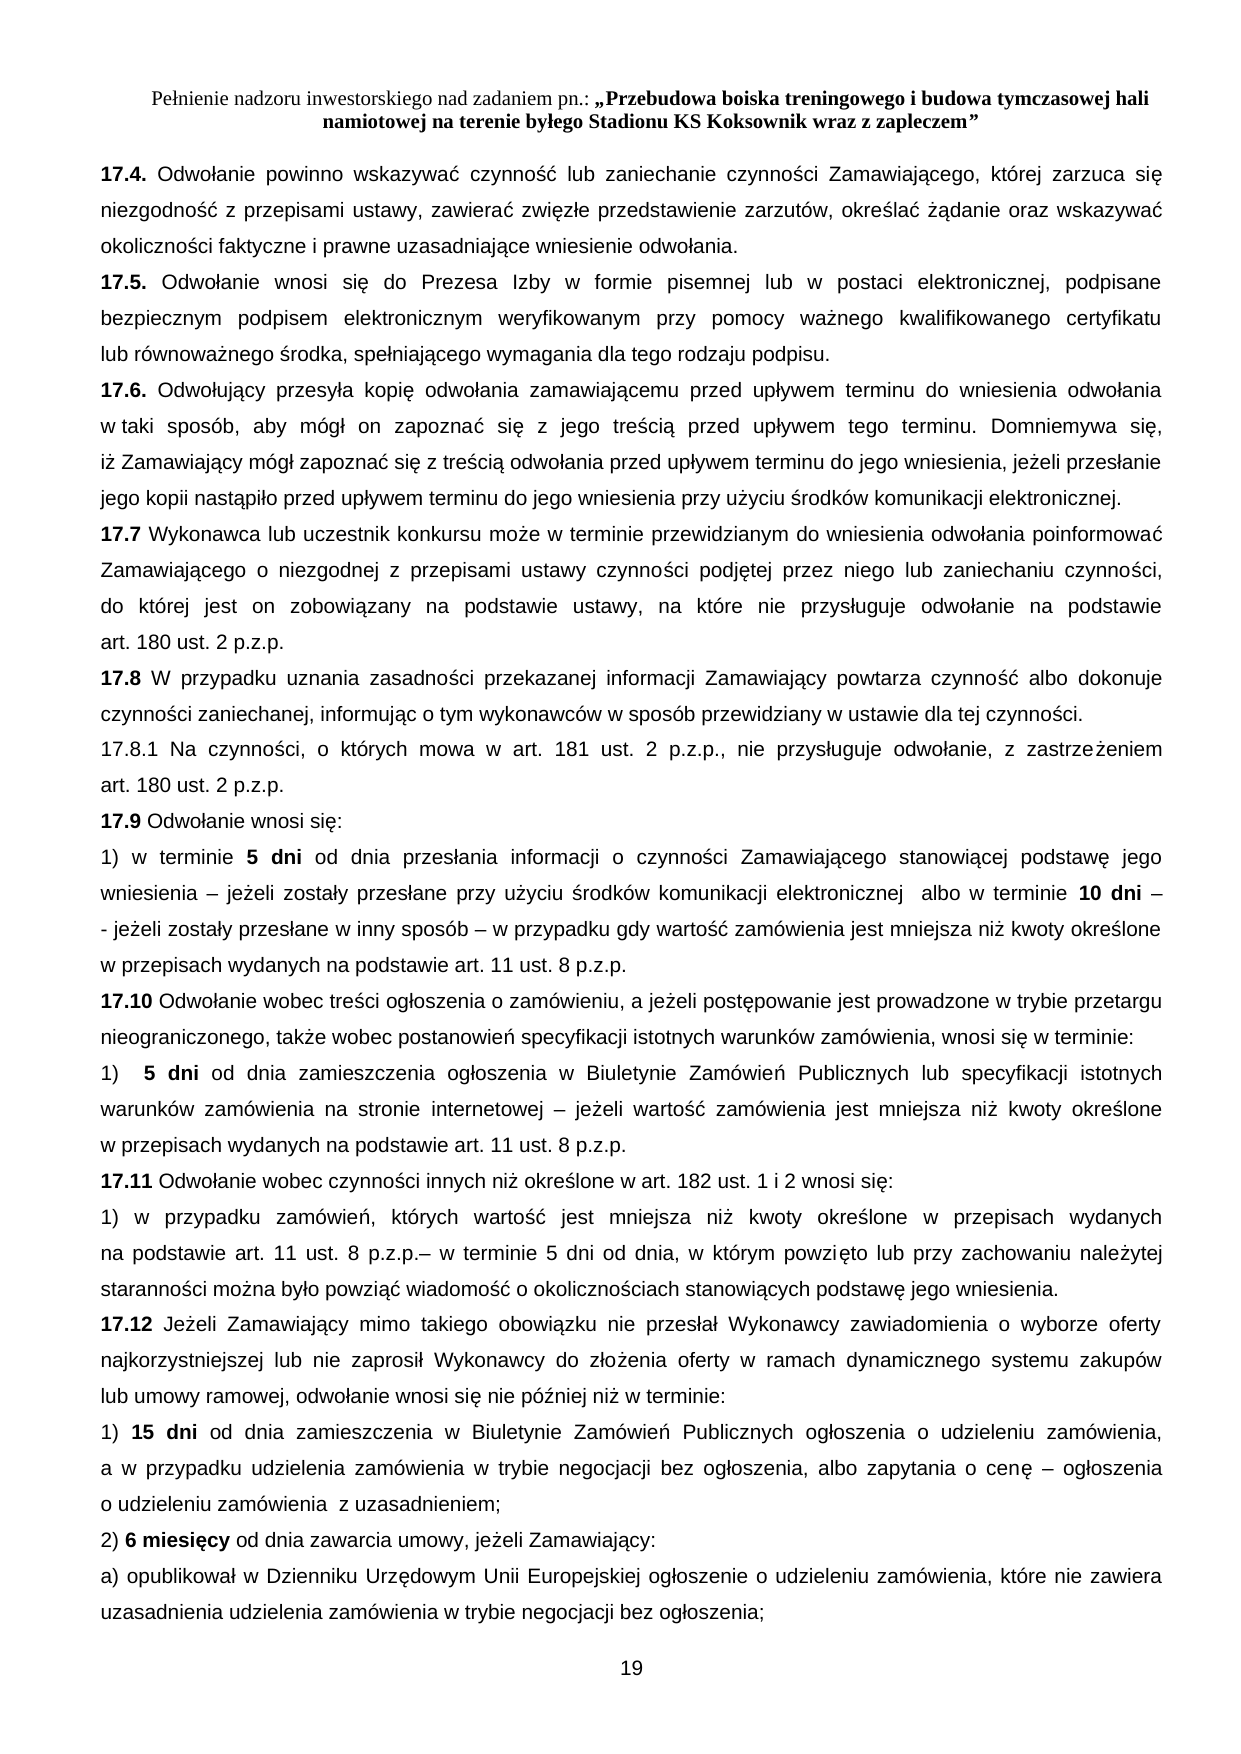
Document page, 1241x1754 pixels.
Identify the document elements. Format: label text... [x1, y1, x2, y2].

text 1) 5 dni od dnia zamieszczenia ogłoszenia w Biuletynie Zamówień Publicznych lub specyfikacji istotnych warunków zamówienia na stronie internetowej – jeżeli wartość zamówienia jest mniejsza niż kwoty określone w przepisach wydanych na podstawie art. 11 ust. 8 p.z.p. [100, 1061, 1162, 1157]
text 17.10 Odwołanie wobec treści ogłoszenia o zamówieniu, a jeżeli postępowanie jest prowadzone w trybie przetargu nieograniczonego, także wobec postanowień specyfikacji istotnych warunków zamówienia, wnosi się w terminie: [100, 989, 1162, 1049]
text 17.8.1 Na czynności, o których mowa w art. 181 ust. 2 p.z.p., nie przysługuje odwołanie, z zastrzeżeniem art. 180 ust. 2 p.z.p. [100, 737, 1162, 797]
text 2) 6 miesięcy od dnia zawarcia umowy, jeżeli Zamawiający: [100, 1528, 1162, 1552]
text 17.7 Wykonawca lub uczestnik konkursu może w terminie przewidzianym do wniesienia odwołania poinformować Zamawiającego o niezgodnej z przepisami ustawy czynności podjętej przez niego lub zaniechaniu czynności, do której jest on zobowiązany na podstawie ustawy, na które nie przysługuje odwołanie na podstawie art. 180 ust. 2 p.z.p. [100, 522, 1162, 653]
text 17.8 W przypadku uznania zasadności przekazanej informacji Zamawiający powtarza czynność albo dokonuje czynności zaniechanej, informując o tym wykonawców w sposób przewidziany w ustawie dla tej czynności. [100, 665, 1162, 725]
text 17.12 Jeżeli Zamawiający mimo takiego obowiązku nie przesłał Wykonawcy zawiadomienia o wyborze oferty najkorzystniejszej lub nie zaprosił Wykonawcy do złożenia oferty w ramach dynamicznego systemu zakupów lub umowy ramowej, odwołanie wnosi się nie później niż w terminie: [100, 1312, 1162, 1408]
text 1) 15 dni od dnia zamieszczenia w Biuletynie Zamówień Publicznych ogłoszenia o udzieleniu zamówienia, a w przypadku udzielenia zamówienia w trybie negocjacji bez ogłoszenia, albo zapytania o cenę – ogłoszenia o udzieleniu zamówienia z uzasadnieniem; [100, 1420, 1162, 1516]
text 1) w terminie 5 dni od dnia przesłania informacji o czynności Zamawiającego stanowiącej podstawę jego wniesienia – jeżeli zostały przesłane przy użyciu środków komunikacji elektronicznej albo w terminie 10 dni – - jeżeli zostały przesłane w inny sposób – w przypadku gdy wartość zamówienia jest mniejsza niż kwoty określone w przepisach wydanych na podstawie art. 11 ust. 8 p.z.p. [100, 845, 1162, 977]
text 1) w przypadku zamówień, których wartość jest mniejsza niż kwoty określone w przepisach wydanych na podstawie art. 11 ust. 8 p.z.p.– w terminie 5 dni od dnia, w którym powzięto lub przy zachowaniu należytej staranności można było powziąć wiadomość o okolicznościach stanowiących podstawę jego wniesienia. [100, 1204, 1162, 1300]
text 17.6. Odwołujący przesyła kopię odwołania zamawiającemu przed upływem terminu do wniesienia odwołania w taki sposób, aby mógł on zapoznać się z jego treścią przed upływem tego terminu. Domniemywa się, iż Zamawiający mógł zapoznać się z treścią odwołania przed upływem terminu do jego wniesienia, jeżeli przesłanie jego kopii nastąpiło przed upływem terminu do jego wniesienia przy użyciu środków komunikacji elektronicznej. [100, 378, 1162, 510]
text 17.5. Odwołanie wnosi się do Prezesa Izby w formie pisemnej lub w postaci elektronicznej, podpisane bezpiecznym podpisem elektronicznym weryfikowanym przy pomocy ważnego kwalifikowanego certyfikatu lub równoważnego środka, spełniającego wymagania dla tego rodzaju podpisu. [100, 270, 1162, 366]
text 17.9 Odwołanie wnosi się: [100, 809, 1162, 833]
text a) opublikował w Dzienniku Urzędowym Unii Europejskiej ogłoszenie o udzieleniu zamówienia, które nie zawiera uzasadnienia udzielenia zamówienia w trybie negocjacji bez ogłoszenia; [100, 1564, 1162, 1624]
text 17.4. Odwołanie powinno wskazywać czynność lub zaniechanie czynności Zamawiającego, której zarzuca się niezgodność z przepisami ustawy, zawierać zwięzłe przedstawienie zarzutów, określać żądanie oraz wskazywać okoliczności faktyczne i prawne uzasadniające wniesienie odwołania. [100, 162, 1162, 258]
text 17.11 Odwołanie wobec czynności innych niż określone w art. 182 ust. 1 i 2 wnosi się: [100, 1168, 1162, 1192]
